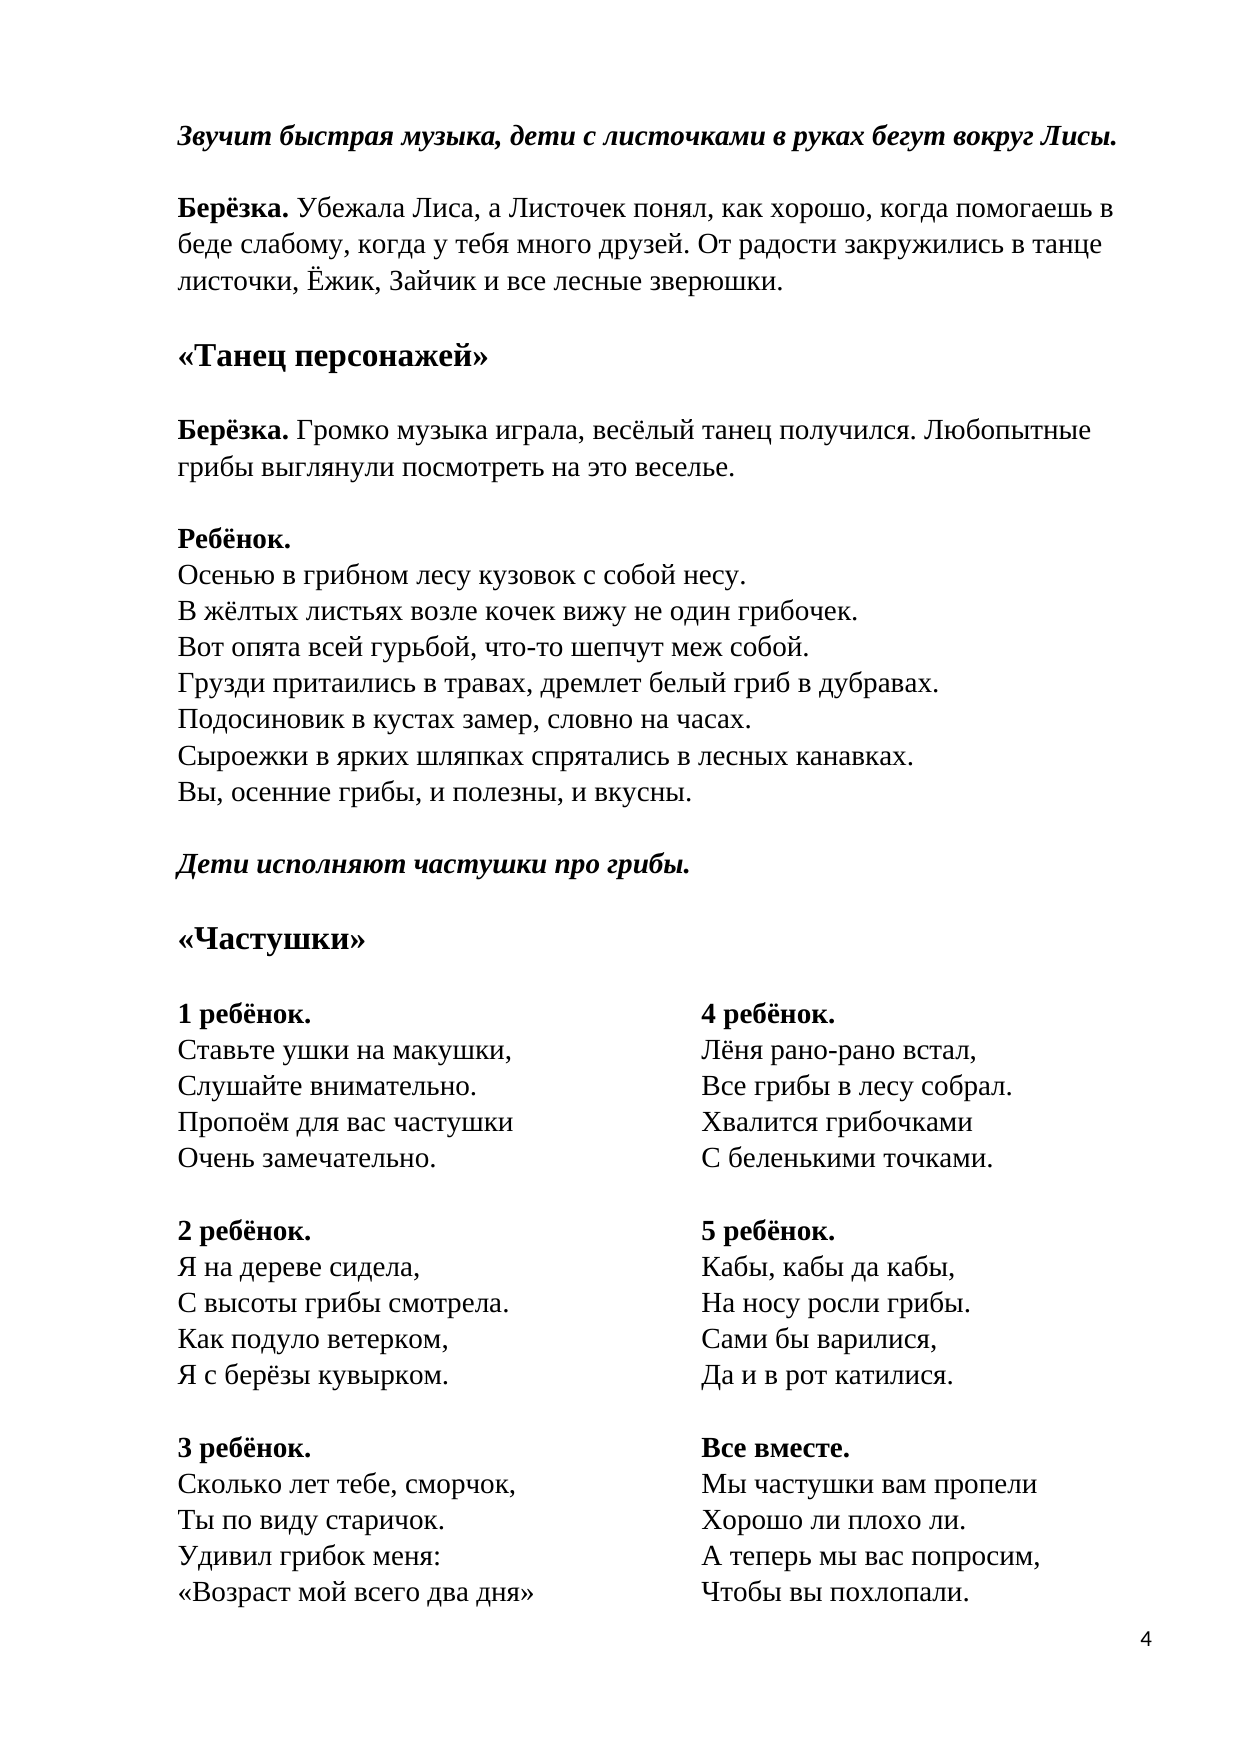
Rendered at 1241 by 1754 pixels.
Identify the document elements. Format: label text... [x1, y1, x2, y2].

text На носу росли грибы. [701, 1285, 1152, 1319]
text Я с берёзы кувырком. [177, 1357, 627, 1391]
text «Танец персонажей» [177, 335, 1152, 373]
text «Возраст мой всего два дня» [177, 1574, 627, 1608]
text Ставьте ушки на макушки, [177, 1032, 627, 1066]
text Вот опята всей гурьбой, что-то шепчут меж собой. [177, 629, 1152, 663]
text 2 ребёнок. [177, 1213, 627, 1246]
text Мы частушки вам пропели [701, 1466, 1152, 1499]
text Сами бы варилися, [701, 1321, 1152, 1355]
text Подосиновик в кустах замер, словно на часах. [177, 702, 1152, 735]
text Удивил грибок меня: [177, 1538, 627, 1572]
text Грузди притаились в травах, дремлет белый гриб в дубравах. [177, 666, 1152, 699]
text Пропоём для вас частушки [177, 1104, 627, 1138]
text Лёня рано-рано встал, [701, 1032, 1152, 1066]
text Все вместе. [701, 1430, 1152, 1463]
text С беленькими точками. [701, 1141, 1152, 1174]
text Вы, осенние грибы, и полезны, и вкусны. [177, 774, 1152, 807]
text «Частушки» [177, 918, 1152, 957]
text А теперь мы вас попросим, [701, 1538, 1152, 1572]
text Я на дереве сидела, [177, 1249, 627, 1283]
text Чтобы вы похлопали. [701, 1574, 1152, 1608]
text Хорошо ли плохо ли. [701, 1502, 1152, 1536]
text Да и в рот катилися. [701, 1357, 1152, 1391]
text 3 ребёнок. [177, 1430, 627, 1463]
text Осенью в грибном лесу кузовок с собой несу. [177, 557, 1152, 591]
text Кабы, кабы да кабы, [701, 1249, 1152, 1283]
text Звучит быстрая музыка, дети с листочками в руках бегут вокруг Лисы. [177, 118, 1152, 152]
text Берёзка. Убежала Лиса, а Листочек понял, как хорошо, когда помогаешь в беде слабому, когда у тебя много друзей. От радости закружились в танце листочки, Ёжик, Зайчик и все лесные зверюшки. [177, 190, 1152, 296]
text Хвалится грибочками [701, 1104, 1152, 1138]
text Все грибы в лесу собрал. [701, 1068, 1152, 1102]
text 5 ребёнок. [701, 1213, 1152, 1246]
text Ребёнок. [177, 521, 1152, 554]
text Ты по виду старичок. [177, 1502, 627, 1536]
text 1 ребёнок. [177, 996, 627, 1029]
text В жёлтых листьях возле кочек вижу не один грибочек. [177, 593, 1152, 627]
text Сыроежки в ярких шляпках спрятались в лесных канавках. [177, 738, 1152, 771]
text Очень замечательно. [177, 1141, 627, 1174]
text Берёзка. Громко музыка играла, весёлый танец получился. Любопытные грибы выглянули посмотреть на это веселье. [177, 412, 1152, 482]
text Слушайте внимательно. [177, 1068, 627, 1102]
text С высоты грибы смотрела. [177, 1285, 627, 1319]
text Дети исполняют частушки про грибы. [177, 846, 1152, 880]
text 4 ребёнок. [701, 996, 1152, 1029]
text Сколько лет тебе, сморчок, [177, 1466, 627, 1499]
text Как подуло ветерком, [177, 1321, 627, 1355]
